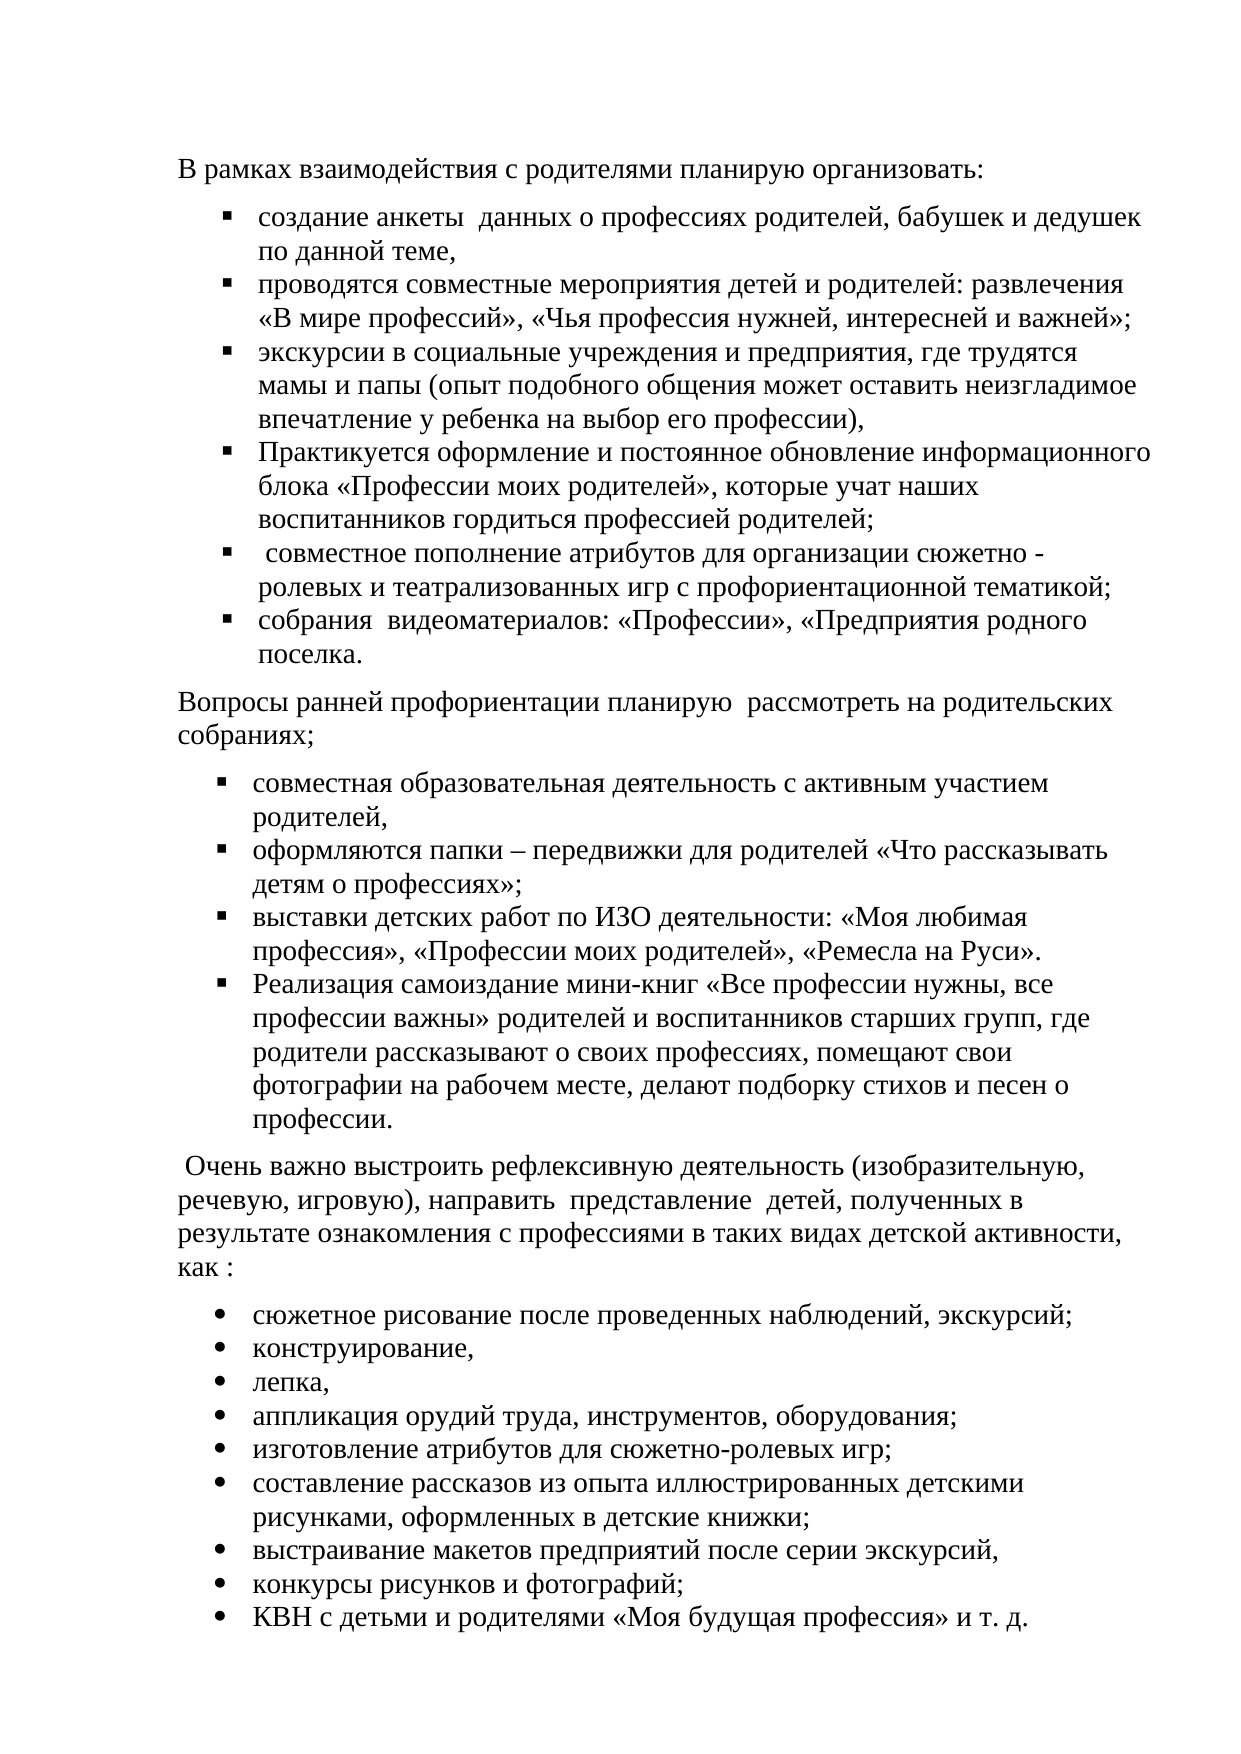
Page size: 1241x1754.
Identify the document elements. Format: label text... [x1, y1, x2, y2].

list конструирование, [215, 1331, 1152, 1364]
list выстраивание макетов предприятий после серии экскурсий, [215, 1532, 1152, 1566]
text Очень важно выстроить рефлексивную деятельность (изобразительную, речевую, игровую), направить представление детей, полученных в результате ознакомления с профессиями в таких видах детской активности, как : [177, 1148, 1152, 1283]
list выставки детских работ по ИЗО деятельности: «Моя любимая профессия», «Профессии моих родителей», «Ремесла на Руси». [215, 899, 1152, 967]
list оформляются папки – передвижки для родителей «Что рассказывать детям о профессиях»; [215, 832, 1152, 899]
list КВН с детьми и родителями «Моя будущая профессия» и т. д. [215, 1599, 1152, 1633]
list экскурсии в социальные учреждения и предприятия, где трудятся мамы и папы (опыт подобного общения может оставить неизгладимое впечатление у ребенка на выбор его профессии), [220, 334, 1152, 434]
list собрания видеоматериалов: «Профессии», «Предприятия родного поселка. [220, 602, 1152, 669]
text Вопросы ранней профориентации планирую рассмотреть на родительских собраниях; [177, 684, 1152, 751]
list лепка, [215, 1364, 1152, 1398]
list проводятся совместные мероприятия детей и родителей: развлечения «В мире профессий», «Чья профессия нужней, интересней и важней»; [220, 267, 1152, 334]
list составление рассказов из опыта иллюстрированных детскими рисунками, оформленных в детские книжки; [215, 1465, 1152, 1532]
list совместное пополнение атрибутов для организации сюжетно - ролевых и театрализованных игр с профориентационной тематикой; [220, 535, 1152, 602]
list создание анкеты данных о профессиях родителей, бабушек и дедушек по данной теме, [220, 199, 1152, 267]
list Практикуется оформление и постоянное обновление информационного блока «Профессии моих родителей», которые учат наших воспитанников гордиться профессией родителей; [220, 434, 1152, 535]
text В рамках взаимодействия с родителями планирую организовать: [177, 152, 1152, 185]
list Реализация самоиздание мини-книг «Все профессии нужны, все профессии важны» родителей и воспитанников старших групп, где родители рассказывают о своих профессиях, помещают свои фотографии на рабочем месте, делают подборку стихов и песен о профессии. [215, 967, 1152, 1134]
list изготовление атрибутов для сюжетно-ролевых игр; [215, 1431, 1152, 1465]
list совместная образовательная деятельность с активным участием родителей, [215, 765, 1152, 832]
list аппликация орудий труда, инструментов, оборудования; [215, 1398, 1152, 1431]
list конкурсы рисунков и фотографий; [215, 1566, 1152, 1599]
list сюжетное рисование после проведенных наблюдений, экскурсий; [215, 1297, 1152, 1331]
